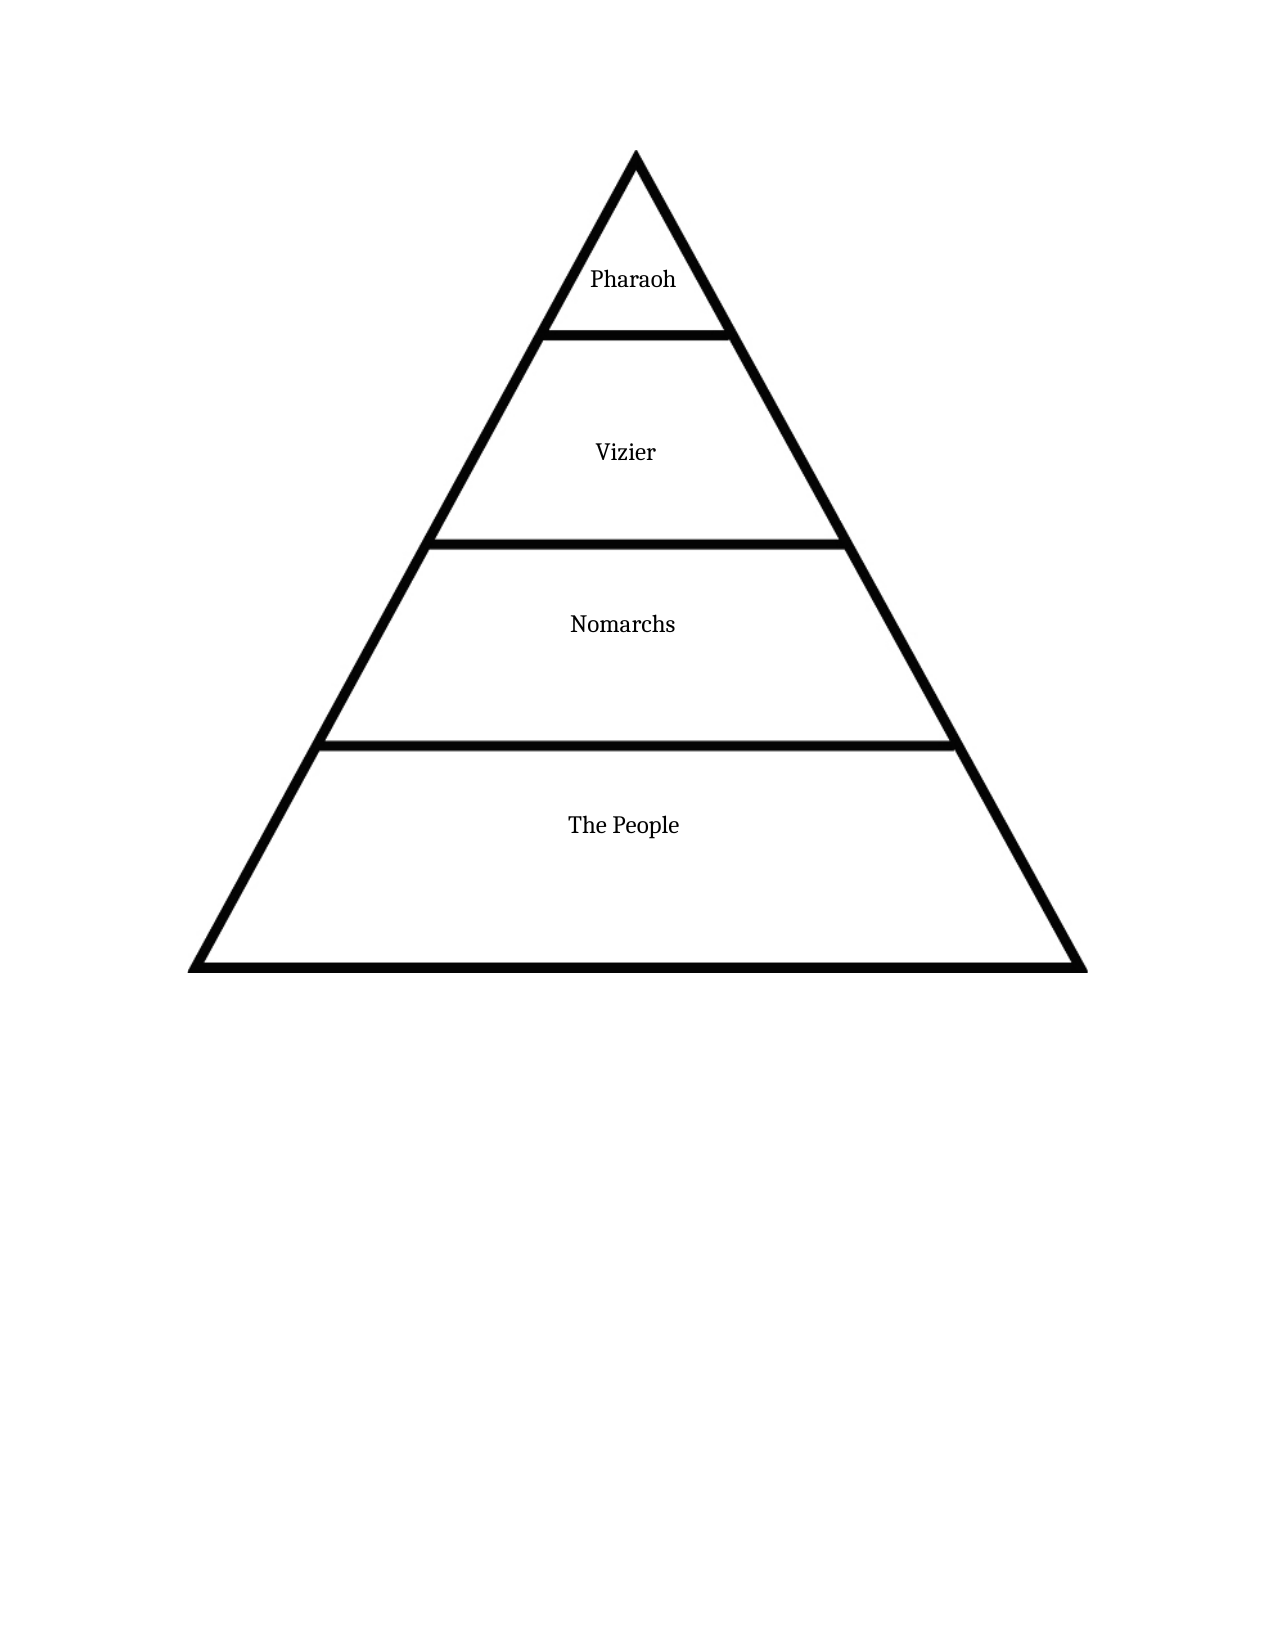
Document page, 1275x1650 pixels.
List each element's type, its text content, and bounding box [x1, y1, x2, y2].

picture [187, 150, 1088, 973]
text The People [187, 811, 1087, 840]
text Pharaoh [187, 265, 1087, 294]
text Vizier [187, 437, 1087, 466]
text Nomarchs [187, 610, 1087, 639]
